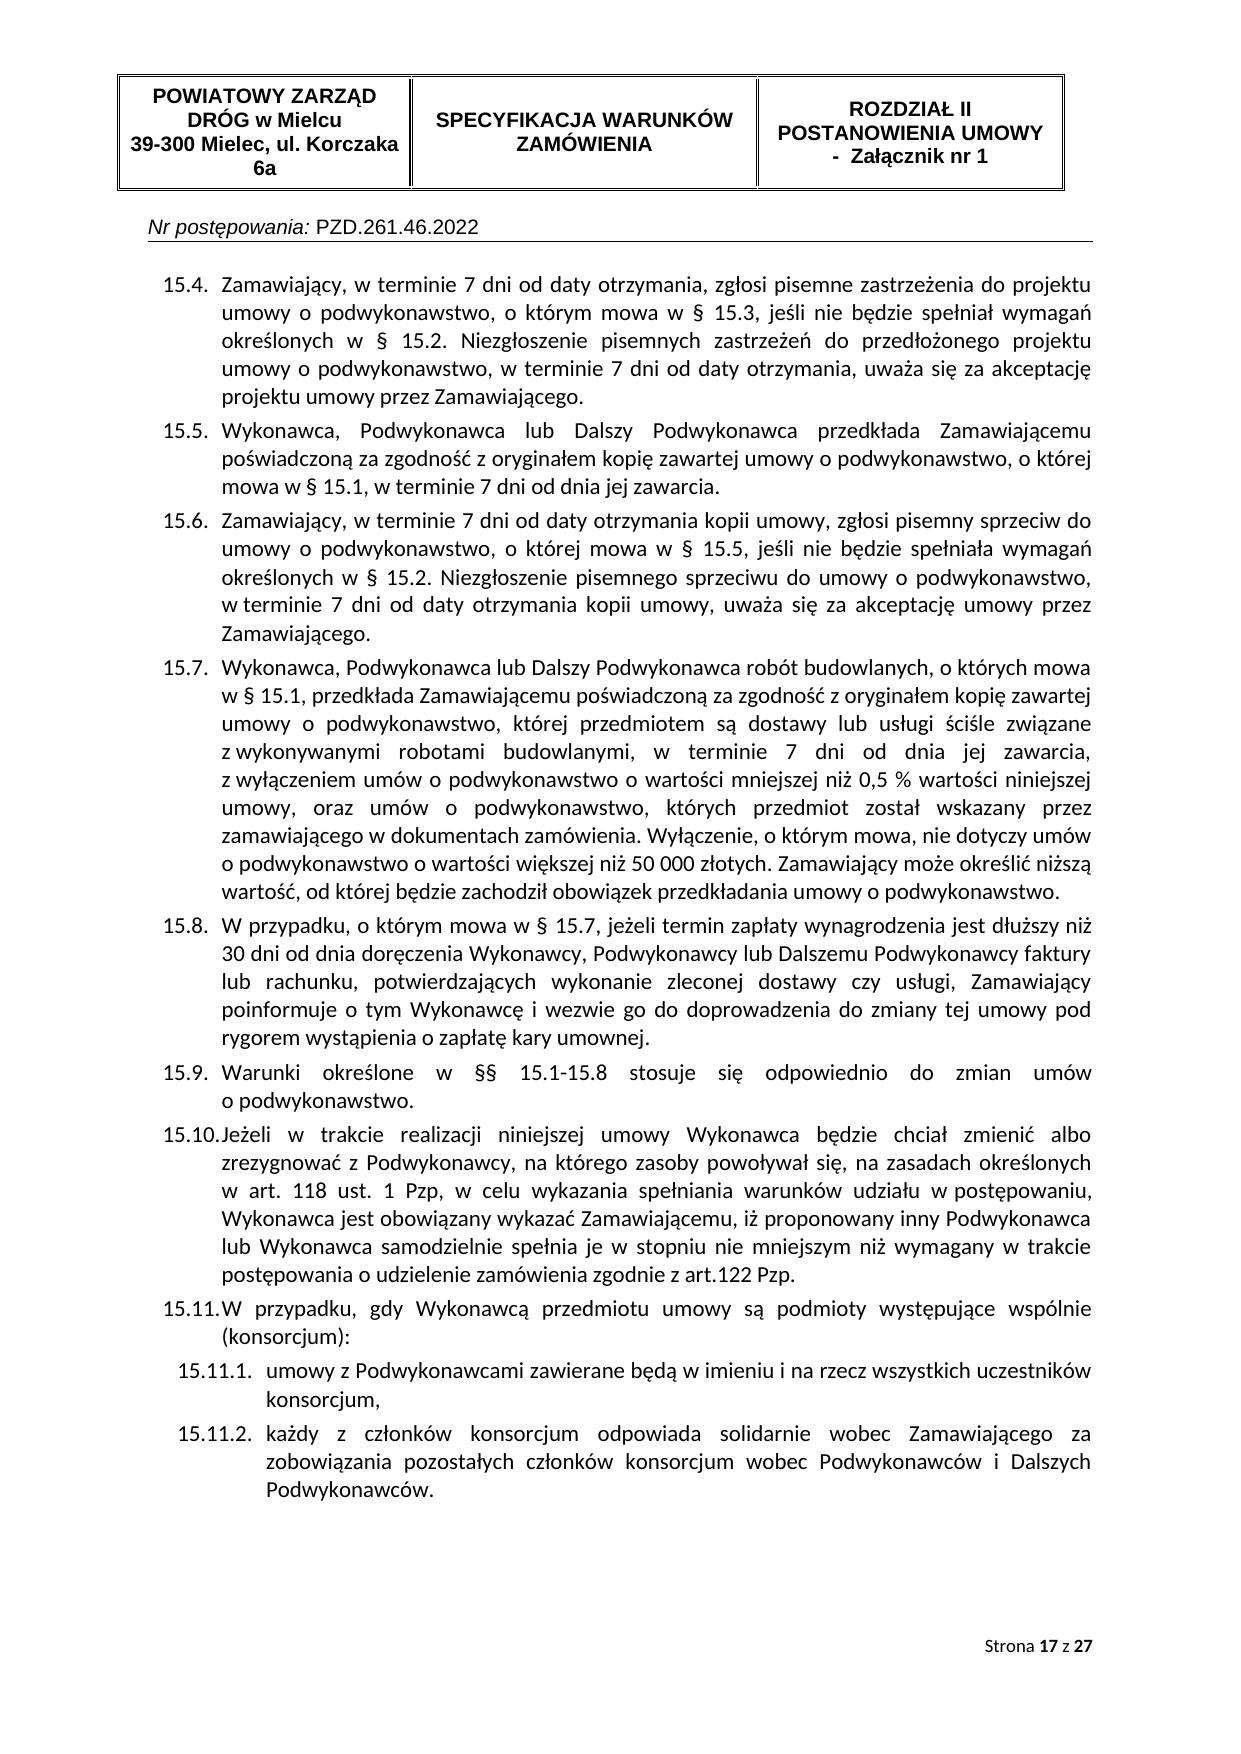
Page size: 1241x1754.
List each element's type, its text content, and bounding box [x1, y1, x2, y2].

subtitle Wykonawca, Podwykonawca lub Dalszy Podwykonawca robót budowlanych, o których mowa w § 15.1, przedkłada Zamawiającemu poświadczoną za zgodność z oryginałem kopię zawartej umowy o podwykonawstwo, której przedmiotem są dostawy lub usługi ściśle związane z wykonywanymi robotami budowlanymi, w terminie 7 dni od dnia jej zawarcia, z wyłączeniem umów o podwykonawstwo o wartości mniejszej niż 0,5 % wartości niniejszej umowy, oraz umów o podwykonawstwo, których przedmiot został wskazany przez zamawiającego w dokumentach zamówienia. Wyłączenie, o którym mowa, nie dotyczy umów o podwykonawstwo o wartości większej niż 50 000 złotych. Zamawiający może określić niższą wartość, od której będzie zachodził obowiązek przedkładania umowy o podwykonawstwo. [162, 653, 1093, 905]
subtitle W przypadku, gdy Wykonawcą przedmiotu umowy są podmioty występujące wspólnie (konsorcjum): [162, 1294, 1093, 1350]
subtitle Wykonawca, Podwykonawca lub Dalszy Podwykonawca przedkłada Zamawiającemu poświadczoną za zgodność z oryginałem kopię zawartej umowy o podwykonawstwo, o której mowa w § 15.1, w terminie 7 dni od dnia jej zawarcia. [162, 416, 1093, 500]
subtitle Jeżeli w trakcie realizacji niniejszej umowy Wykonawca będzie chciał zmienić albo zrezygnować z Podwykonawcy, na którego zasoby powoływał się, na zasadach określonych w art. 118 ust. 1 Pzp, w celu wykazania spełniania warunków udziału w postępowaniu, Wykonawca jest obowiązany wykazać Zamawiającemu, iż proponowany inny Podwykonawca lub Wykonawca samodzielnie spełnia je w stopniu nie mniejszym niż wymagany w trakcie postępowania o udzielenie zamówienia zgodnie z art.122 Pzp. [162, 1120, 1093, 1288]
subtitle Zamawiający, w terminie 7 dni od daty otrzymania, zgłosi pisemne zastrzeżenia do projektu umowy o podwykonawstwo, o którym mowa w § 15.3, jeśli nie będzie spełniał wymagań określonych w § 15.2. Niezgłoszenie pisemnych zastrzeżeń do przedłożonego projektu umowy o podwykonawstwo, w terminie 7 dni od daty otrzymania, uważa się za akceptację projektu umowy przez Zamawiającego. [162, 270, 1093, 410]
subtitle W przypadku, o którym mowa w § 15.7, jeżeli termin zapłaty wynagrodzenia jest dłuższy niż 30 dni od dnia doręczenia Wykonawcy, Podwykonawcy lub Dalszemu Podwykonawcy faktury lub rachunku, potwierdzających wykonanie zleconej dostawy czy usługi, Zamawiający poinformuje o tym Wykonawcę i wezwie go do doprowadzenia do zmiany tej umowy pod rygorem wystąpienia o zapłatę kary umownej. [162, 911, 1093, 1051]
subtitle każdy z członków konsorcjum odpowiada solidarnie wobec Zamawiającego za zobowiązania pozostałych członków konsorcjum wobec Podwykonawców i Dalszych Podwykonawców. [177, 1419, 1093, 1503]
subtitle umowy z Podwykonawcami zawierane będą w imieniu i na rzecz wszystkich uczestników konsorcjum, [177, 1357, 1093, 1413]
subtitle Zamawiający, w terminie 7 dni od daty otrzymania kopii umowy, zgłosi pisemny sprzeciw do umowy o podwykonawstwo, o której mowa w § 15.5, jeśli nie będzie spełniała wymagań określonych w § 15.2. Niezgłoszenie pisemnego sprzeciwu do umowy o podwykonawstwo, w terminie 7 dni od daty otrzymania kopii umowy, uważa się za akceptację umowy przez Zamawiającego. [162, 507, 1093, 647]
subtitle Warunki określone w §§ 15.1-15.8 stosuje się odpowiednio do zmian umów o podwykonawstwo. [162, 1058, 1093, 1114]
